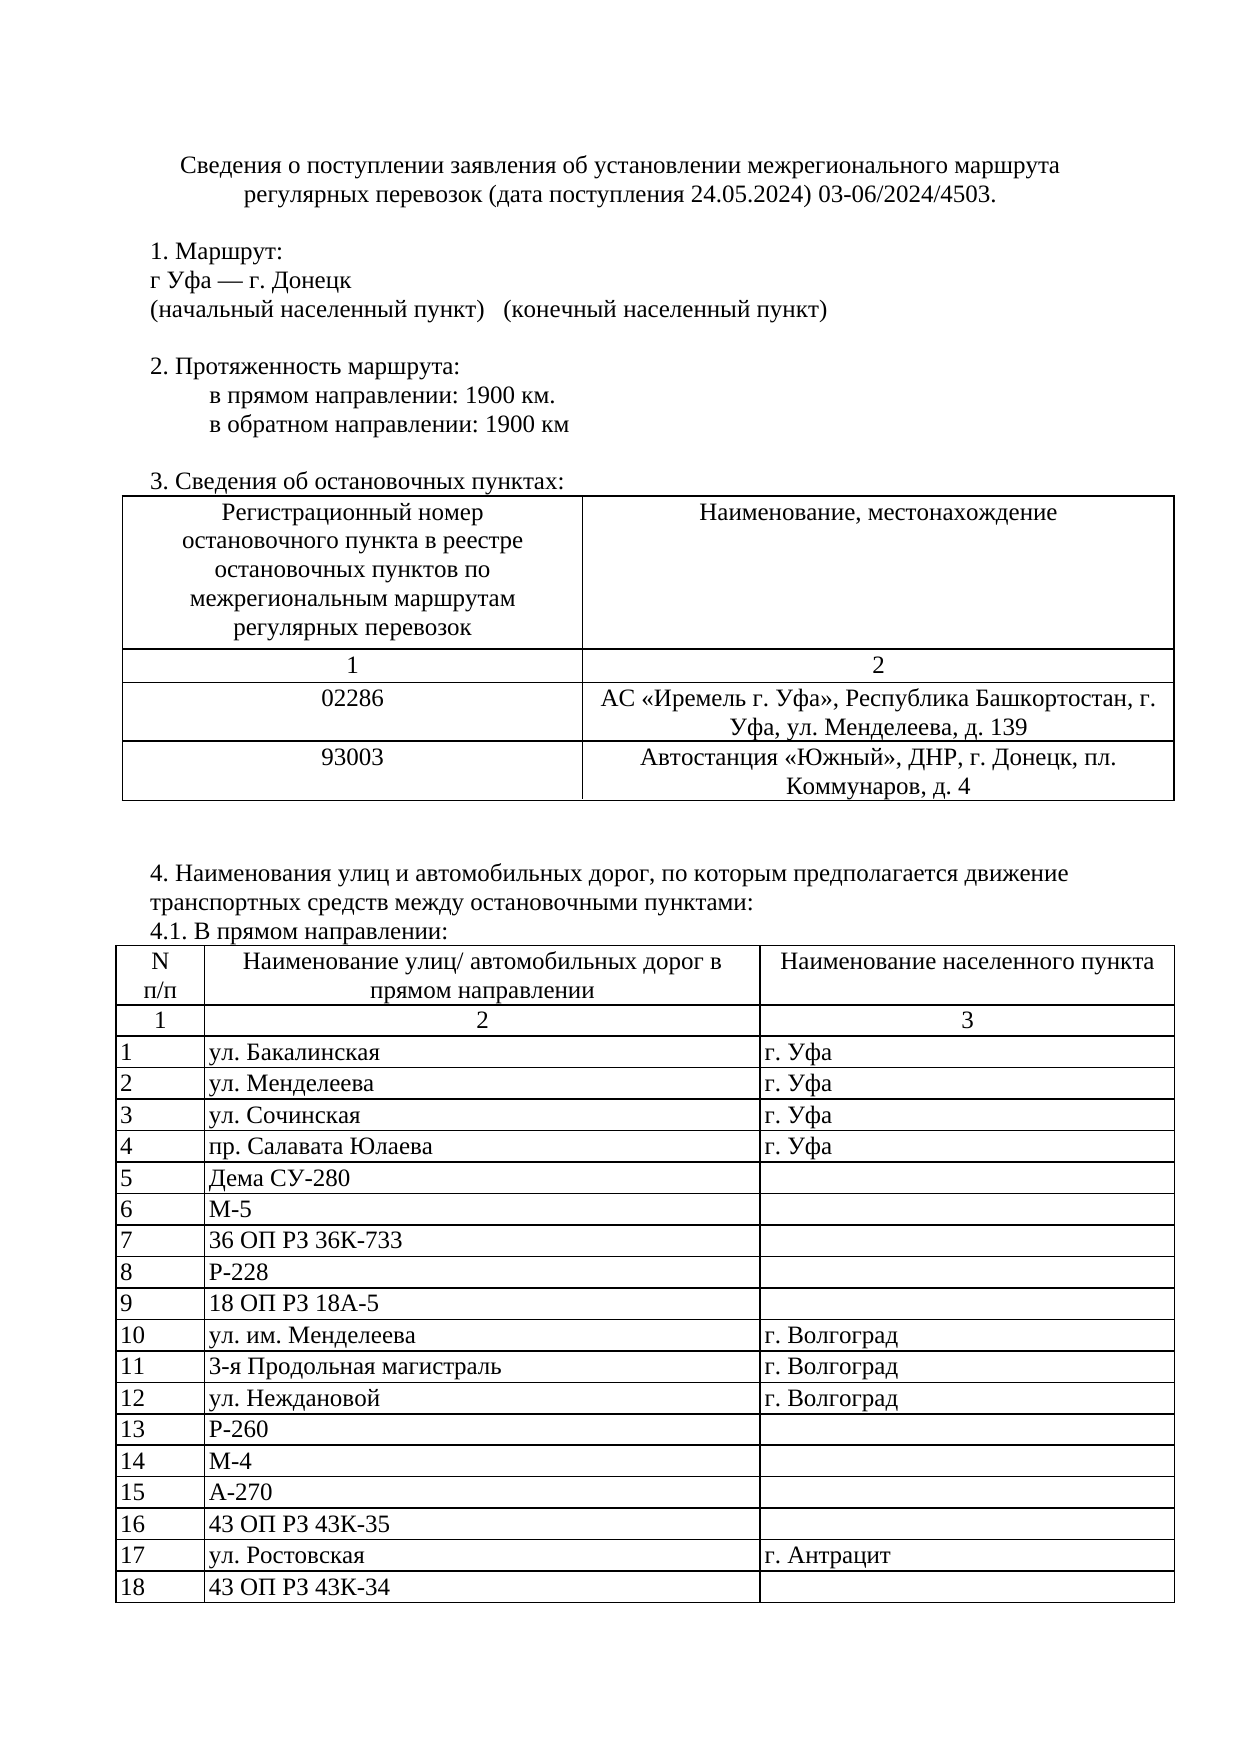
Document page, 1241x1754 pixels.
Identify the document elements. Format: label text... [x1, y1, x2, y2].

table_cell [761, 1446, 1174, 1476]
table_cell М-4 [205, 1446, 759, 1476]
table_cell г. Волгоград [761, 1320, 1174, 1350]
table_cell [761, 1226, 1174, 1256]
table_cell 4 [117, 1131, 204, 1161]
text 4.1. В прямом направлении: [150, 916, 1090, 945]
table_cell 3-я Продольная магистраль [205, 1352, 759, 1381]
table_cell пр. Салавата Юлаева [205, 1131, 759, 1161]
table_cell 43 ОП РЗ 43К-34 [205, 1572, 759, 1602]
table_cell 5 [117, 1163, 204, 1193]
table_cell г. Уфа [761, 1037, 1174, 1067]
table_cell 02286 [123, 683, 582, 740]
table_cell 2 [205, 1006, 759, 1035]
table_cell [761, 1194, 1174, 1224]
table_cell 18 [117, 1572, 204, 1602]
table_cell 43 ОП РЗ 43К-35 [205, 1509, 759, 1539]
table_cell ул. им. Менделеева [205, 1320, 759, 1350]
table_cell г. Антрацит [761, 1540, 1174, 1570]
table_cell М-5 [205, 1194, 759, 1224]
text Сведения о поступлении заявления об установлении межрегионального маршрута регулярных перевозок (дата поступления 24.05.2024) 03-06/2024/4503. [150, 150, 1090, 207]
table_cell 13 [117, 1415, 204, 1444]
table_cell 1 [117, 1037, 204, 1067]
table_cell 8 [117, 1257, 204, 1287]
table_cell Р-228 [205, 1257, 759, 1287]
table_header Наименование улиц/ автомобильных дорог в прямом направлении [205, 946, 759, 1004]
table_cell ул. Неждановой [205, 1383, 759, 1413]
text 1. Маршрут: [150, 236, 1090, 265]
table_cell [761, 1572, 1174, 1602]
text (начальный населенный пункт) (конечный населенный пункт) [150, 294, 1090, 322]
text 3. Сведения об остановочных пунктах: [150, 466, 1090, 495]
table_cell 9 [117, 1289, 204, 1318]
table_cell 10 [117, 1320, 204, 1350]
table_cell Дема СУ-280 [205, 1163, 759, 1193]
table_cell АС «Иремель г. Уфа», Республика Башкортостан, г. Уфа, ул. Менделеева, д. 139 [583, 683, 1173, 740]
table_cell 7 [117, 1226, 204, 1256]
table_cell г. Уфа [761, 1131, 1174, 1161]
table_cell 3 [761, 1006, 1174, 1035]
table_cell Р-260 [205, 1415, 759, 1444]
table_cell 6 [117, 1194, 204, 1224]
table_cell 16 [117, 1509, 204, 1539]
table_cell 36 ОП РЗ 36К-733 [205, 1226, 759, 1256]
table_cell 14 [117, 1446, 204, 1476]
table_cell [761, 1477, 1174, 1507]
table_cell 17 [117, 1540, 204, 1570]
table_header Наименование, местонахождение [583, 497, 1173, 648]
text г Уфа — г. Донецк [150, 265, 1090, 294]
text 4. Наименования улиц и автомобильных дорог, по которым предполагается движение транспортных средств между остановочными пунктами: [150, 858, 1090, 916]
table_cell А-270 [205, 1477, 759, 1507]
text 2. Протяженность маршрута: [150, 351, 1090, 380]
table_cell ул. Бакалинская [205, 1037, 759, 1067]
table_cell 2 [583, 650, 1173, 681]
table_header Наименование населенного пункта [761, 946, 1174, 1004]
table_cell 11 [117, 1352, 204, 1381]
table_cell г. Волгоград [761, 1352, 1174, 1381]
table_cell [761, 1509, 1174, 1539]
table_cell 1 [123, 650, 582, 681]
table_cell 3 [117, 1100, 204, 1130]
table_cell ул. Ростовская [205, 1540, 759, 1570]
table_cell г. Уфа [761, 1100, 1174, 1130]
table_cell 12 [117, 1383, 204, 1413]
table_cell г. Волгоград [761, 1383, 1174, 1413]
table_cell 1 [117, 1006, 204, 1035]
table_cell Автостанция «Южный», ДНР, г. Донецк, пл. Коммунаров, д. 4 [583, 742, 1173, 799]
table_cell 18 ОП РЗ 18А-5 [205, 1289, 759, 1318]
table_cell ул. Сочинская [205, 1100, 759, 1130]
table_cell 2 [117, 1068, 204, 1098]
table_cell [761, 1163, 1174, 1193]
table_cell [761, 1257, 1174, 1287]
table_cell 93003 [123, 742, 582, 799]
table_cell [761, 1415, 1174, 1444]
text в обратном направлении: 1900 км [150, 409, 1090, 437]
table_cell [761, 1289, 1174, 1318]
table_header Регистрационный номер остановочного пункта в реестре остановочных пунктов по межрегиональным маршрутам регулярных перевозок [123, 497, 582, 648]
text в прямом направлении: 1900 км. [150, 380, 1090, 409]
table_cell 15 [117, 1477, 204, 1507]
table_cell г. Уфа [761, 1068, 1174, 1098]
table_header N п/п [117, 946, 204, 1004]
table_cell ул. Менделеева [205, 1068, 759, 1098]
